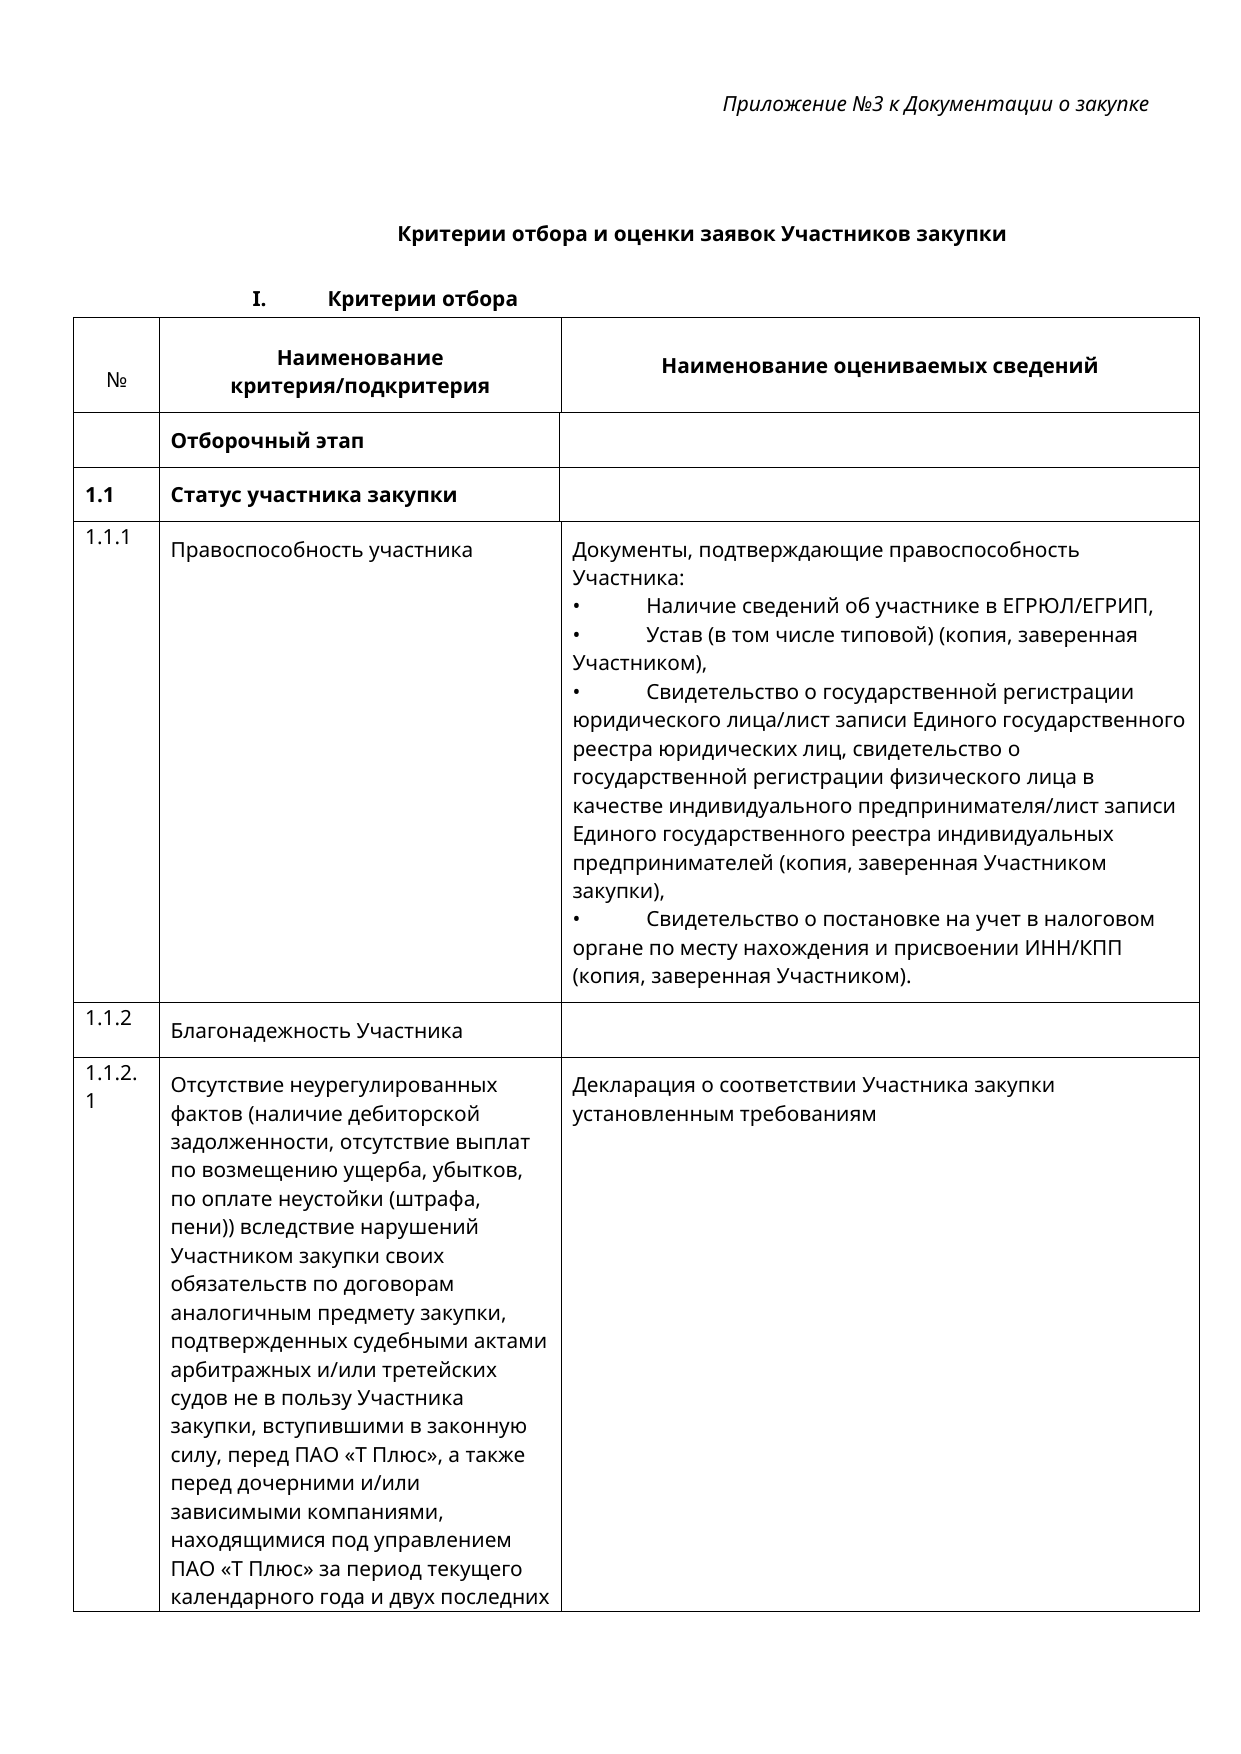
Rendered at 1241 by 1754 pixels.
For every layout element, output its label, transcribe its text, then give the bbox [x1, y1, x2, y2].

table_cell 1.1.1 [74, 522, 159, 1002]
list Критерии отбора [252, 284, 1152, 313]
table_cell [562, 1058, 1199, 1611]
table_cell [562, 1003, 1199, 1057]
table_header Наименование оцениваемых сведений [562, 318, 1199, 412]
table_cell [74, 413, 159, 467]
table_cell Документы, подтверждающие правоспособность Участника: • Наличие сведений об участнике в ЕГРЮЛ/ЕГРИП, • Устав (в том числе типовой) (копия, заверенная Участником), • Свидетельство о государственной регистрации юридического лица/лист записи Единого государственного реестра юридических лиц, свидетельство о государственной регистрации физического лица в качестве индивидуального предпринимателя/лист записи Единого государственного реестра индивидуальных предпринимателей (копия, заверенная Участником закупки), • Свидетельство о постановке на учет в налоговом органе по месту нахождения и присвоении ИНН/КПП (копия, заверенная Участником). [562, 522, 1199, 1002]
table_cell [160, 1058, 561, 1611]
table_cell [560, 468, 1199, 521]
list Приложение №3 к Документации о закупке [252, 89, 1152, 117]
table_cell Правоспособность участника [160, 522, 561, 1002]
table_cell Статус участника закупки [160, 468, 559, 521]
table_cell Благонадежность Участника [160, 1003, 561, 1057]
table_cell Отборочный этап [160, 413, 559, 467]
table_header Наименование критерия/подкритерия [160, 318, 561, 412]
table_header № [74, 318, 159, 412]
table_cell [560, 413, 1199, 467]
table_cell 1.1 [74, 468, 159, 521]
table_cell 1.1.2.1 [74, 1058, 159, 1611]
table_cell 1.1.2 [74, 1003, 159, 1057]
list Критерии отбора и оценки заявок Участников закупки [252, 219, 1152, 247]
